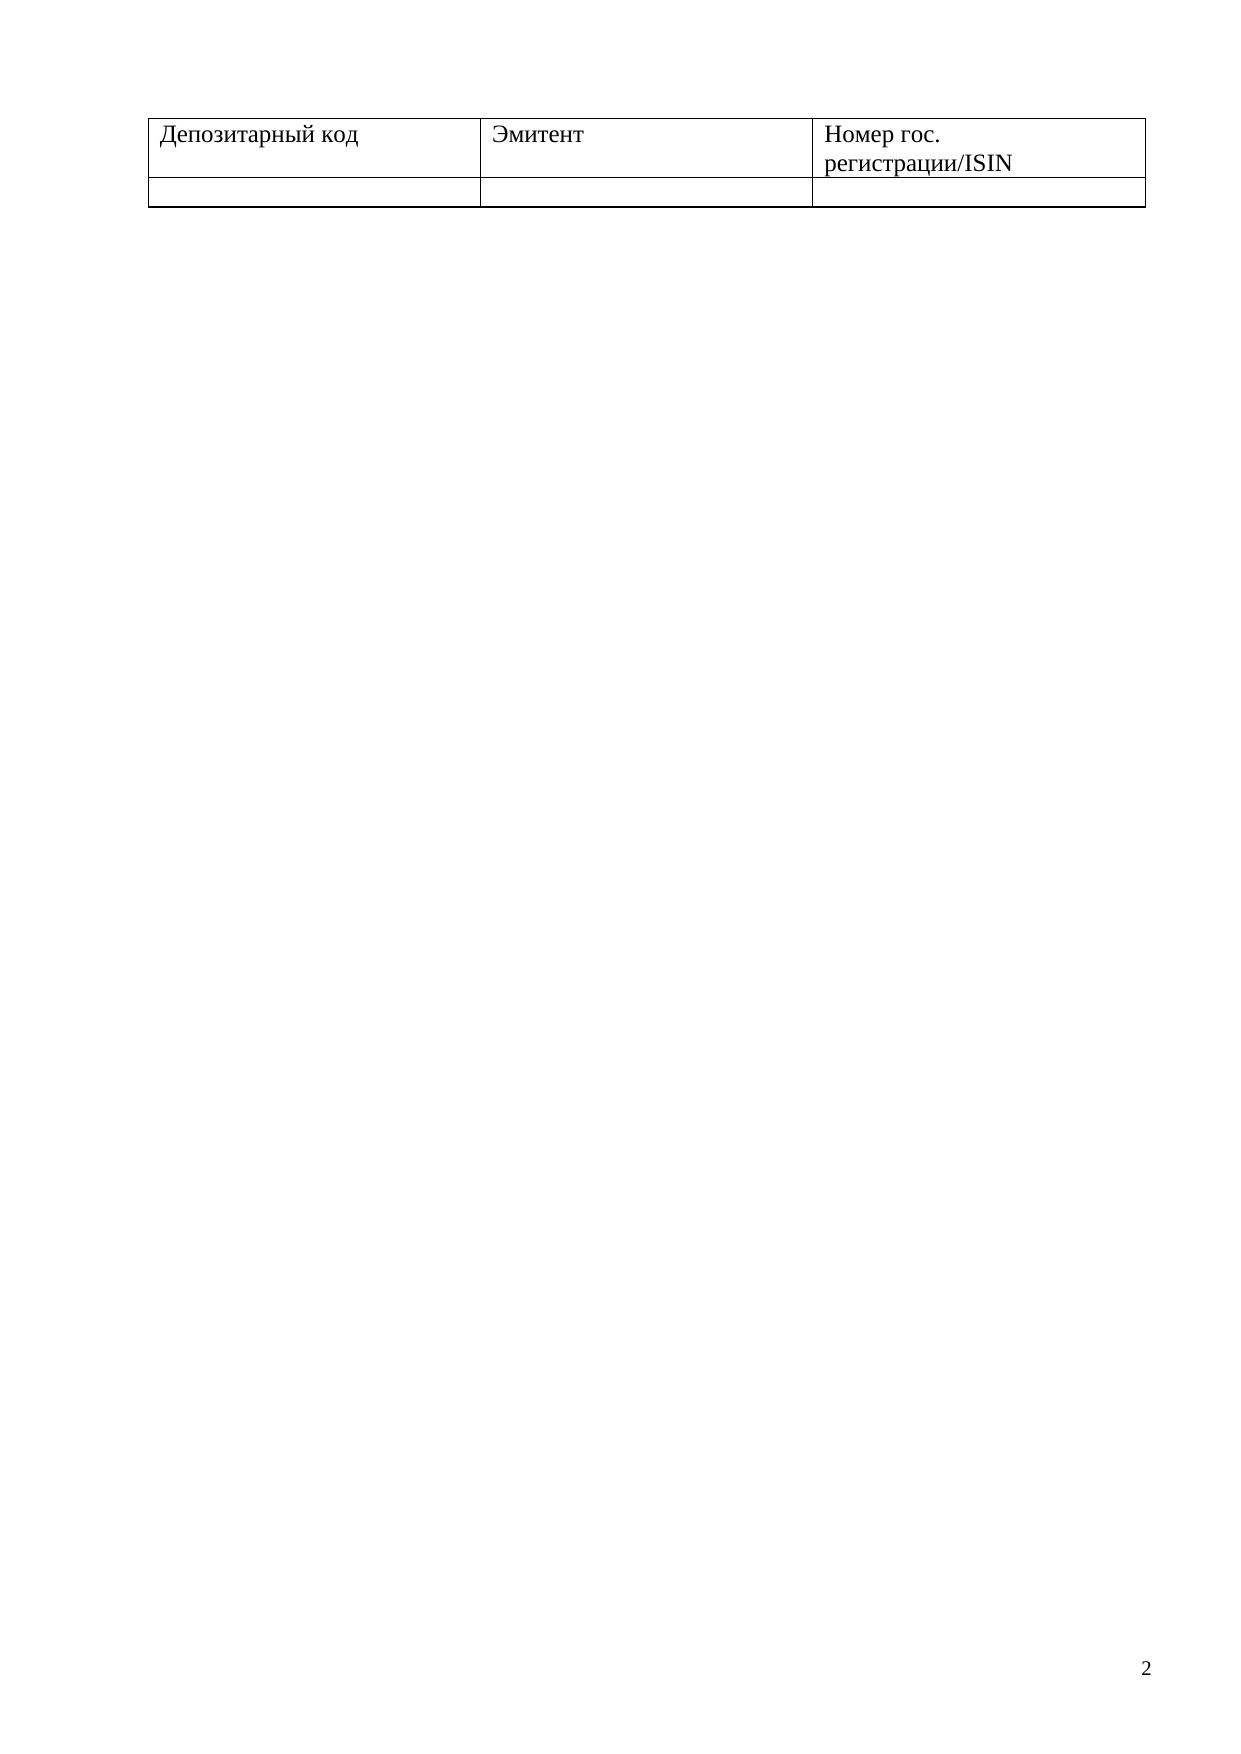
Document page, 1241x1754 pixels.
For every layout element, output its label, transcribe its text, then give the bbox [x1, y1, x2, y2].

table_header Эмитент [481, 119, 812, 177]
table_header Депозитарный код [149, 119, 480, 177]
table_cell [481, 178, 812, 206]
table_cell [149, 178, 480, 206]
table_header Номер гос. регистрации/ISIN [813, 119, 1145, 177]
table_cell [813, 178, 1145, 206]
